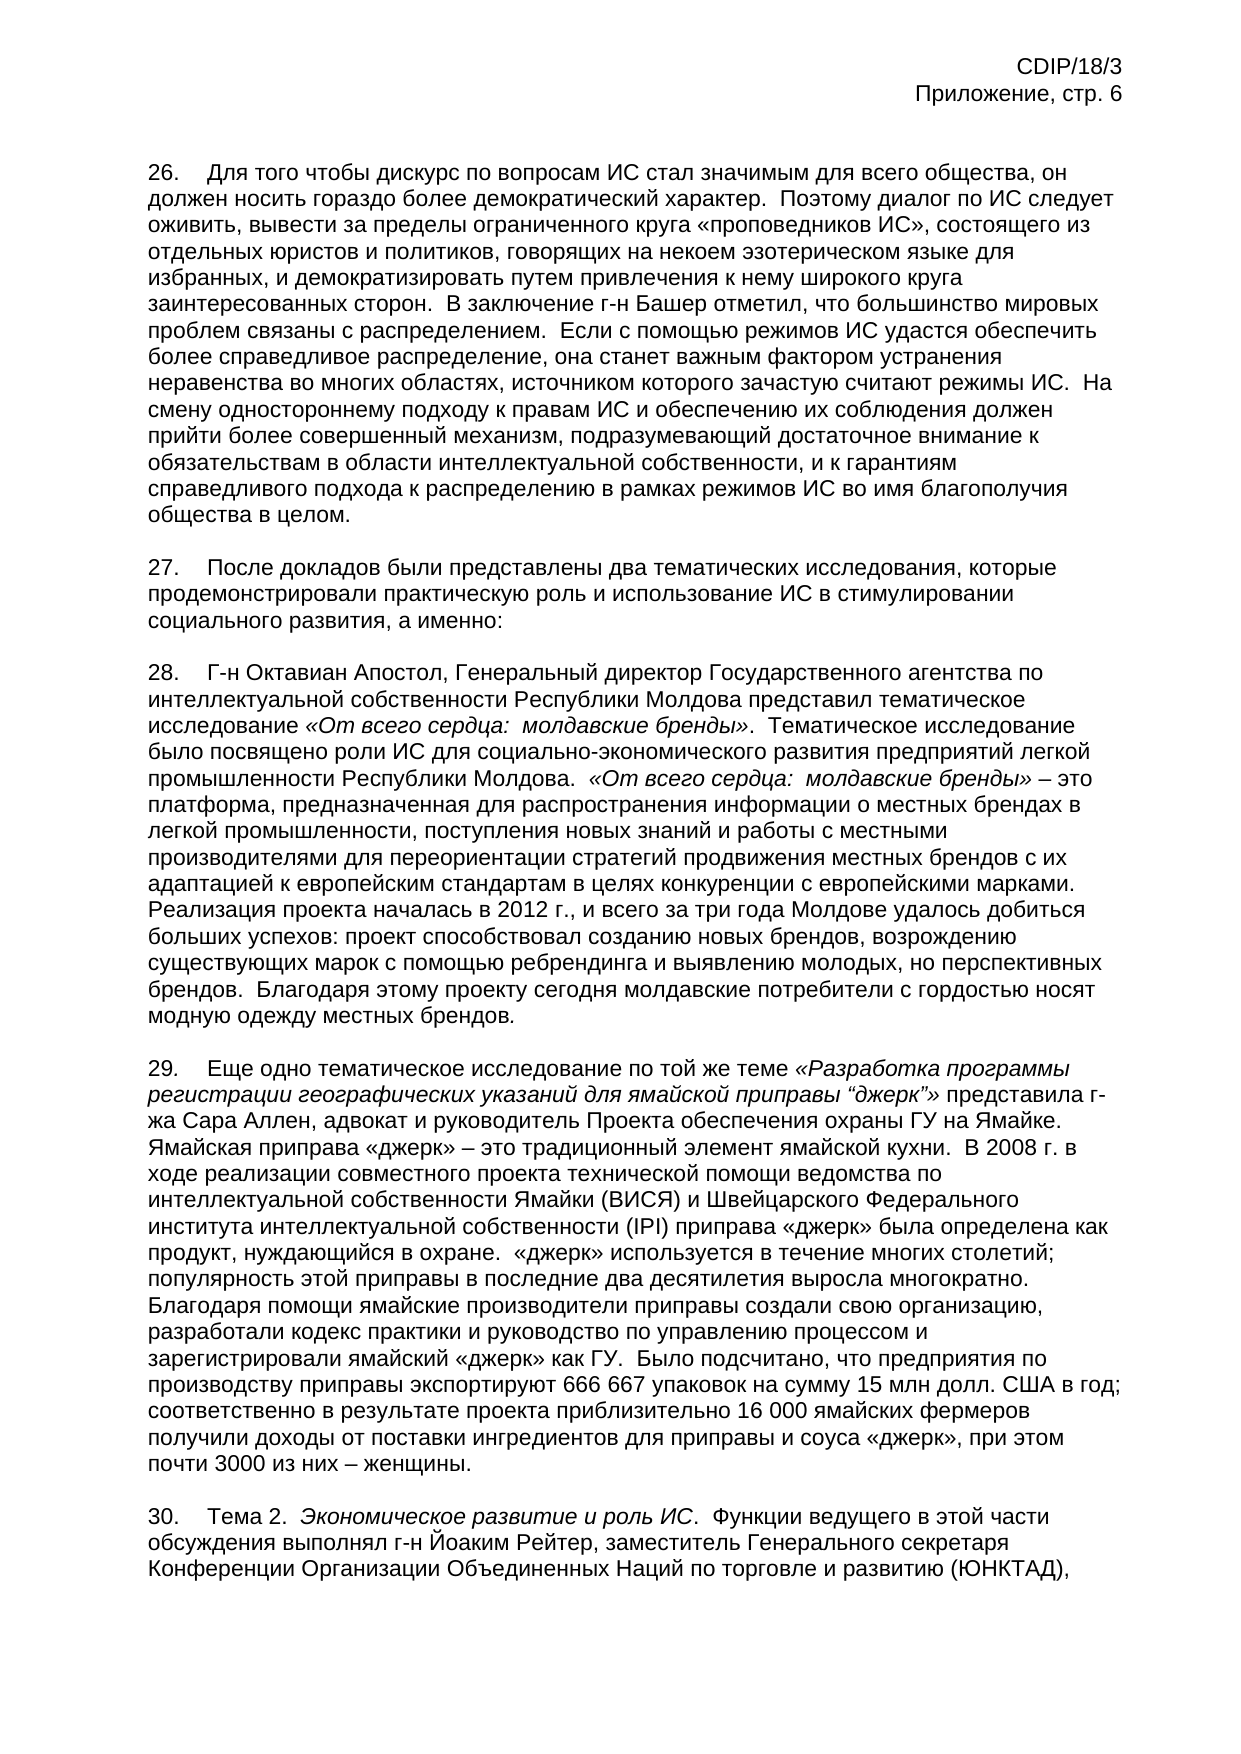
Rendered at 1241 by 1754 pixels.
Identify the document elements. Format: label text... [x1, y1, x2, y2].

text 28. Г-н Октавиан Апостол, Генеральный директор Государственного агентства по интеллектуальной собственности Республики Молдова представил тематическое исследование «От всего сердца: молдавские бренды». Тематическое исследование было посвящено роли ИС для социально-экономического развития предприятий легкой промышленности Республики Молдова. «От всего сердца: молдавские бренды» – это платформа, предназначенная для распространения информации о местных брендах в легкой промышленности, поступления новых знаний и работы с местными производителями для переориентации стратегий продвижения местных брендов с их адаптацией к европейским стандартам в целях конкуренции с европейскими марками. Реализация проекта началась в 2012 г., и всего за три года Молдове удалось добиться больших успехов: проект способствовал созданию новых брендов, возрождению существующих марок с помощью ребрендинга и выявлению молодых, но перспективных брендов. Благодаря этому проекту сегодня молдавские потребители с гордостью носят модную одежду местных брендов. [148, 659, 1122, 1028]
text 29. Еще одно тематическое исследование по той же теме «Разработка программы регистрации географических указаний для ямайской приправы “джерк”» представила г-жа Сара Аллен, адвокат и руководитель Проекта обеспечения охраны ГУ на Ямайке. Ямайская приправа «джерк» – это традиционный элемент ямайской кухни. В 2008 г. в ходе реализации совместного проекта технической помощи ведомства по интеллектуальной собственности Ямайки (ВИСЯ) и Швейцарского Федерального института интеллектуальной собственности (IPI) приправа «джерк» была определена как продукт, нуждающийся в охране. «джерк» используется в течение многих столетий; популярность этой приправы в последние два десятилетия выросла многократно. Благодаря помощи ямайские производители приправы создали свою организацию, разработали кодекс практики и руководство по управлению процессом и зарегистрировали ямайский «джерк» как ГУ. Было подсчитано, что предприятия по производству приправы экспортируют 666 667 упаковок на сумму 15 млн долл. США в год; соответственно в результате проекта приблизительно 16 000 ямайских фермеров получили доходы от поставки ингредиентов для приправы и соуса «джерк», при этом почти 3000 из них – женщины. [148, 1054, 1122, 1476]
text 26. Для того чтобы дискурс по вопросам ИС стал значимым для всего общества, он должен носить гораздо более демократический характер. Поэтому диалог по ИС следует оживить, вывести за пределы ограниченного круга «проповедников ИС», состоящего из отдельных юристов и политиков, говорящих на некоем эзотерическом языке для избранных, и демократизировать путем привлечения к нему широкого круга заинтересованных сторон. В заключение г-н Башер отметил, что большинство мировых проблем связаны с распределением. Если с помощью режимов ИС удастся обеспечить более справедливое распределение, она станет важным фактором устранения неравенства во многих областях, источником которого зачастую считают режимы ИС. На смену одностороннему подходу к правам ИС и обеспечению их соблюдения должен прийти более совершенный механизм, подразумевающий достаточное внимание к обязательствам в области интеллектуальной собственности, и к гарантиям справедливого подхода к распределению в рамках режимов ИС во имя благополучия общества в целом. [148, 158, 1122, 527]
text 27. После докладов были представлены два тематических исследования, которые продемонстрировали практическую роль и использование ИС в стимулировании социального развития, а именно: [148, 554, 1122, 633]
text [148, 1503, 1122, 1582]
